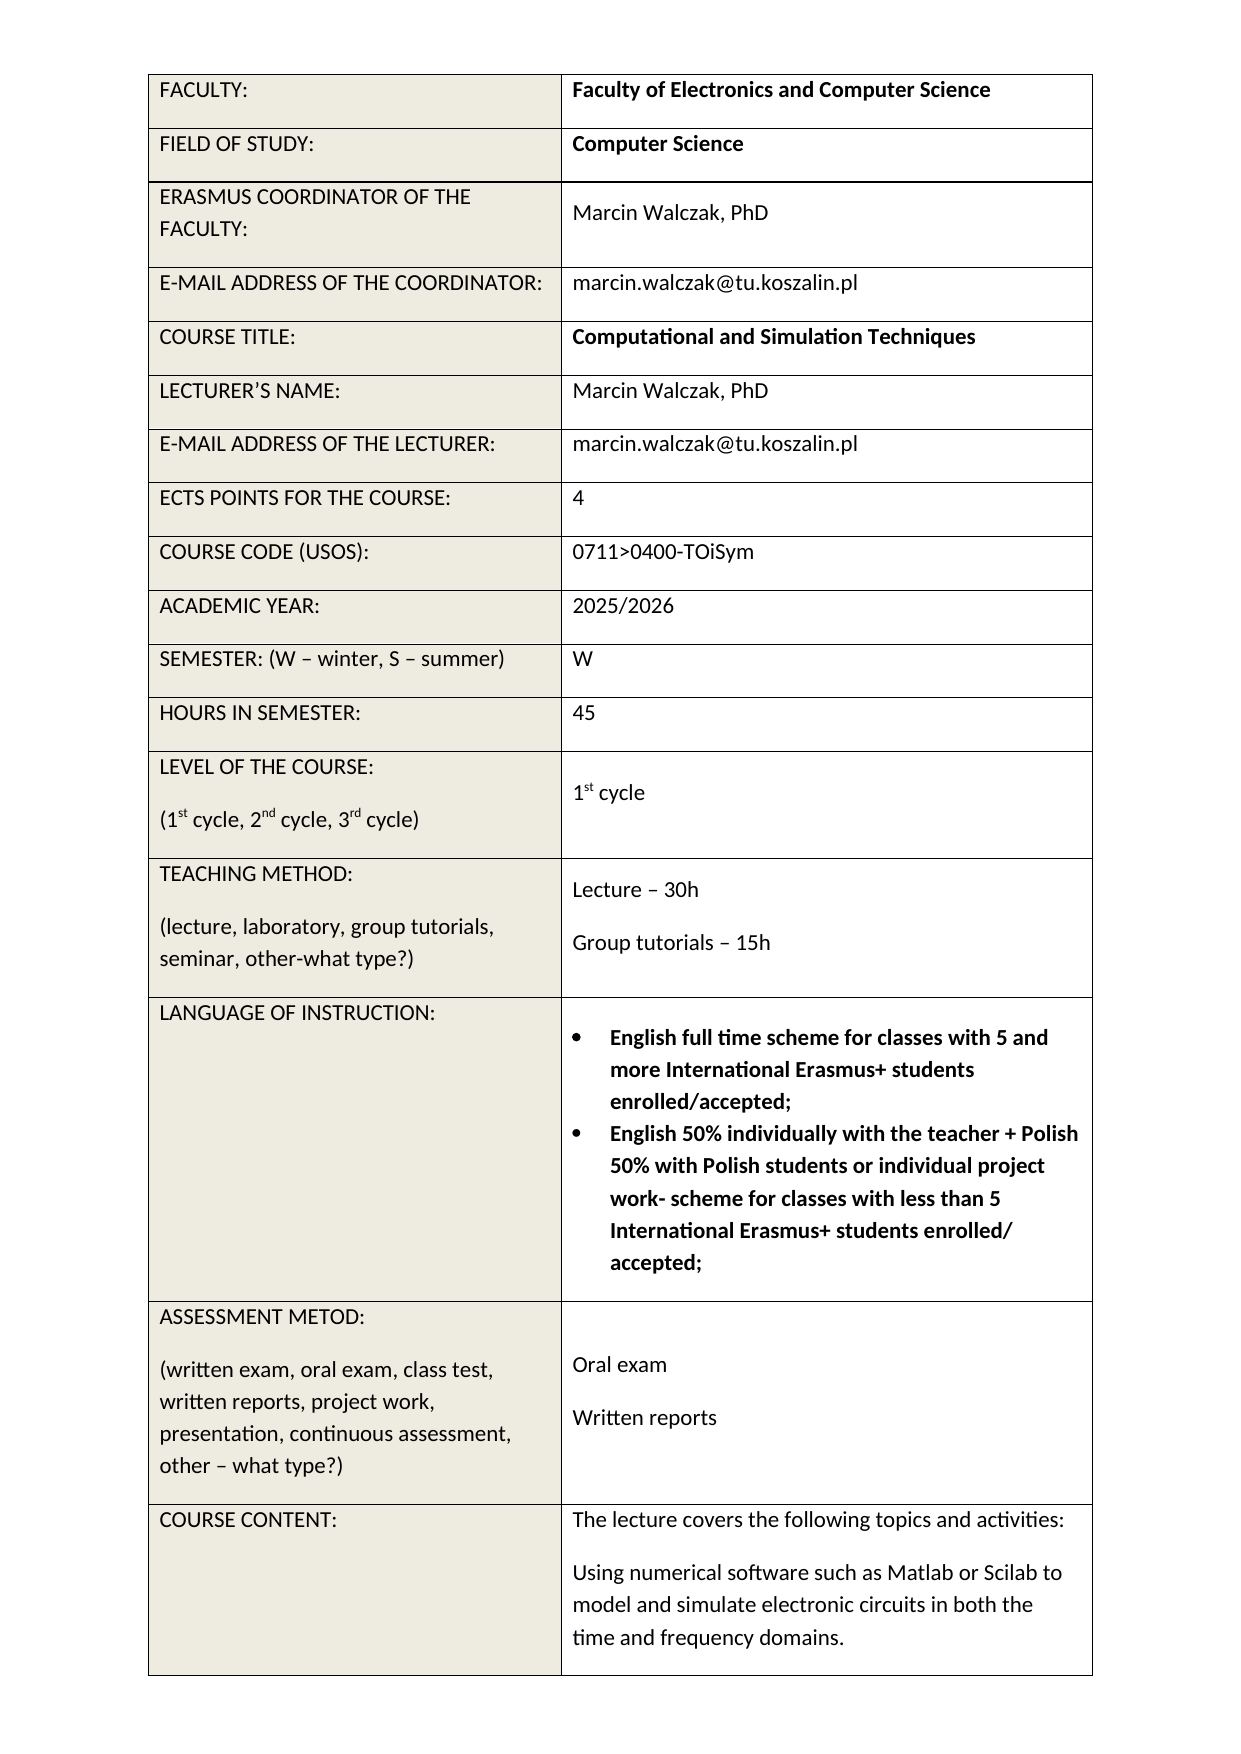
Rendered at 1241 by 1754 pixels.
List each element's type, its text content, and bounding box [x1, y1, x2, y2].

table_cell Computational and Simulation Techniques [562, 322, 1092, 375]
table_cell ACADEMIC YEAR: [149, 591, 561, 643]
table_cell COURSE TITLE: [149, 322, 561, 375]
table_cell LANGUAGE OF INSTRUCTION: [149, 998, 561, 1301]
table_cell HOURS IN SEMESTER: [149, 698, 561, 751]
table_cell 2025/2026 [562, 591, 1092, 643]
table_cell E-MAIL ADDRESS OF THE COORDINATOR: [149, 268, 561, 321]
table_cell E-MAIL ADDRESS OF THE LECTURER: [149, 430, 561, 482]
table_cell 45 [562, 698, 1092, 751]
table_cell Computer Science [562, 129, 1092, 181]
table_cell English full time scheme for classes with 5 and more International Erasmus+ students enrolled/accepted; English 50% individually with the teacher + Polish 50% with Polish students or individual project work- scheme for classes with less than 5 International Erasmus+ students enrolled/ accepted; [562, 998, 1092, 1301]
table_cell Lecture – 30h Group tutorials – 15h [562, 859, 1092, 997]
table_cell ECTS POINTS FOR THE COURSE: [149, 483, 561, 536]
table_cell marcin.walczak@tu.koszalin.pl [562, 430, 1092, 482]
table_cell ERASMUS COORDINATOR OF THE FACULTY: [149, 183, 561, 267]
table_cell COURSE CODE (USOS): [149, 537, 561, 590]
table_cell ASSESSMENT METOD: (written exam, oral exam, class test, written reports, project work, presentation, continuous assessment, other – what type?) [149, 1302, 561, 1504]
table_cell LECTURER’S NAME: [149, 376, 561, 428]
table_cell TEACHING METHOD: (lecture, laboratory, group tutorials, seminar, other-what type?) [149, 859, 561, 997]
table_cell Oral exam Written reports [562, 1302, 1092, 1504]
table_cell SEMESTER: (W – winter, S – summer) [149, 645, 561, 697]
table_cell Marcin Walczak, PhD [562, 183, 1092, 267]
table_cell FIELD OF STUDY: [149, 129, 561, 181]
table_cell W [562, 645, 1092, 697]
table_cell marcin.walczak@tu.koszalin.pl [562, 268, 1092, 321]
table_header Faculty of Electronics and Computer Science [562, 75, 1092, 128]
table_cell LEVEL OF THE COURSE: (1st cycle, 2nd cycle, 3rd cycle) [149, 752, 561, 858]
table_cell COURSE CONTENT: [149, 1505, 561, 1675]
table_header FACULTY: [149, 75, 561, 128]
table_cell 0711>0400-TOiSym [562, 537, 1092, 590]
table_cell Marcin Walczak, PhD [562, 376, 1092, 428]
table_cell 1st cycle [562, 752, 1092, 858]
table_cell 4 [562, 483, 1092, 536]
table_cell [562, 1505, 1092, 1675]
